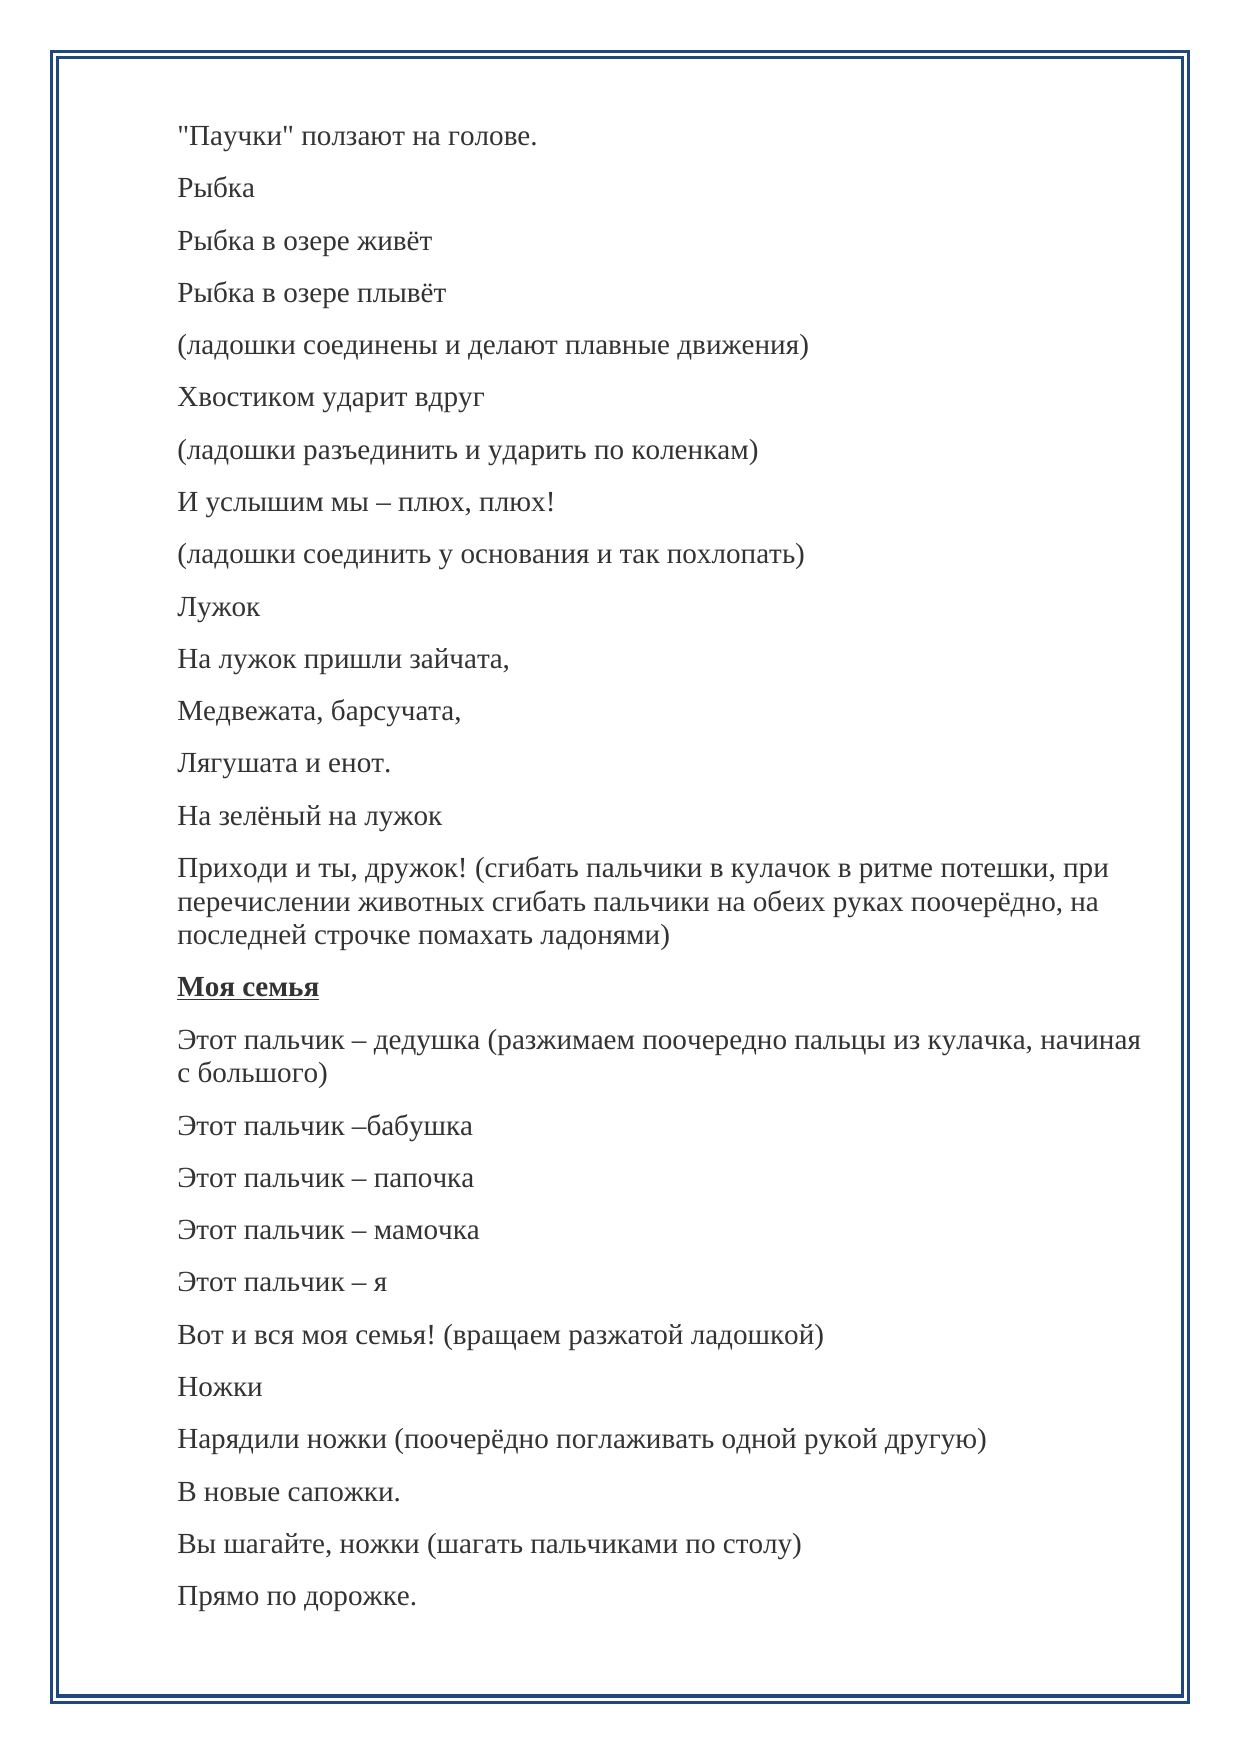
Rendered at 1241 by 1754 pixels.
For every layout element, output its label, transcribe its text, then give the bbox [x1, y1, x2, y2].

text Этот пальчик – я [177, 1264, 1152, 1298]
text Вот и вся моя семья! (вращаем разжатой ладошкой) [177, 1317, 1152, 1350]
text (ладошки соединить у основания и так похлопать) [177, 536, 1152, 570]
text Этот пальчик –бабушка [177, 1108, 1152, 1141]
text И услышим мы – плюх, плюх! [177, 484, 1152, 518]
text Нарядили ножки (поочерёдно поглаживать одной рукой другую) [177, 1421, 1152, 1455]
text Лужок [177, 589, 1152, 622]
text Моя семья [177, 969, 1152, 1003]
text (ладошки разъединить и ударить по коленкам) [177, 432, 1152, 465]
text "Паучки" ползают на голове. [177, 118, 1152, 152]
text Рыбка [177, 170, 1152, 204]
text Прямо по дорожке. [177, 1578, 1152, 1612]
text Приходи и ты, дружок! (сгибать пальчики в кулачок в ритме потешки, при перечислении животных сгибать пальчики на обеих руках поочерёдно, на последней строчке помахать ладонями) [177, 850, 1152, 951]
text На лужок пришли зайчата, [177, 641, 1152, 674]
text (ладошки соединены и делают плавные движения) [177, 327, 1152, 361]
text На зелёный на лужок [177, 798, 1152, 831]
text Ножки [177, 1369, 1152, 1403]
text Хвостиком ударит вдруг [177, 379, 1152, 413]
text Этот пальчик – мамочка [177, 1212, 1152, 1246]
text Рыбка в озере живёт [177, 223, 1152, 256]
text Рыбка в озере плывёт [177, 275, 1152, 308]
text В новые сапожки. [177, 1474, 1152, 1507]
text Этот пальчик – дедушка (разжимаем поочередно пальцы из кулачка, начиная с большого) [177, 1022, 1152, 1089]
text Медвежата, барсучата, [177, 693, 1152, 727]
text Этот пальчик – папочка [177, 1160, 1152, 1193]
text Лягушата и енот. [177, 746, 1152, 779]
text Вы шагайте, ножки (шагать пальчиками по столу) [177, 1526, 1152, 1559]
